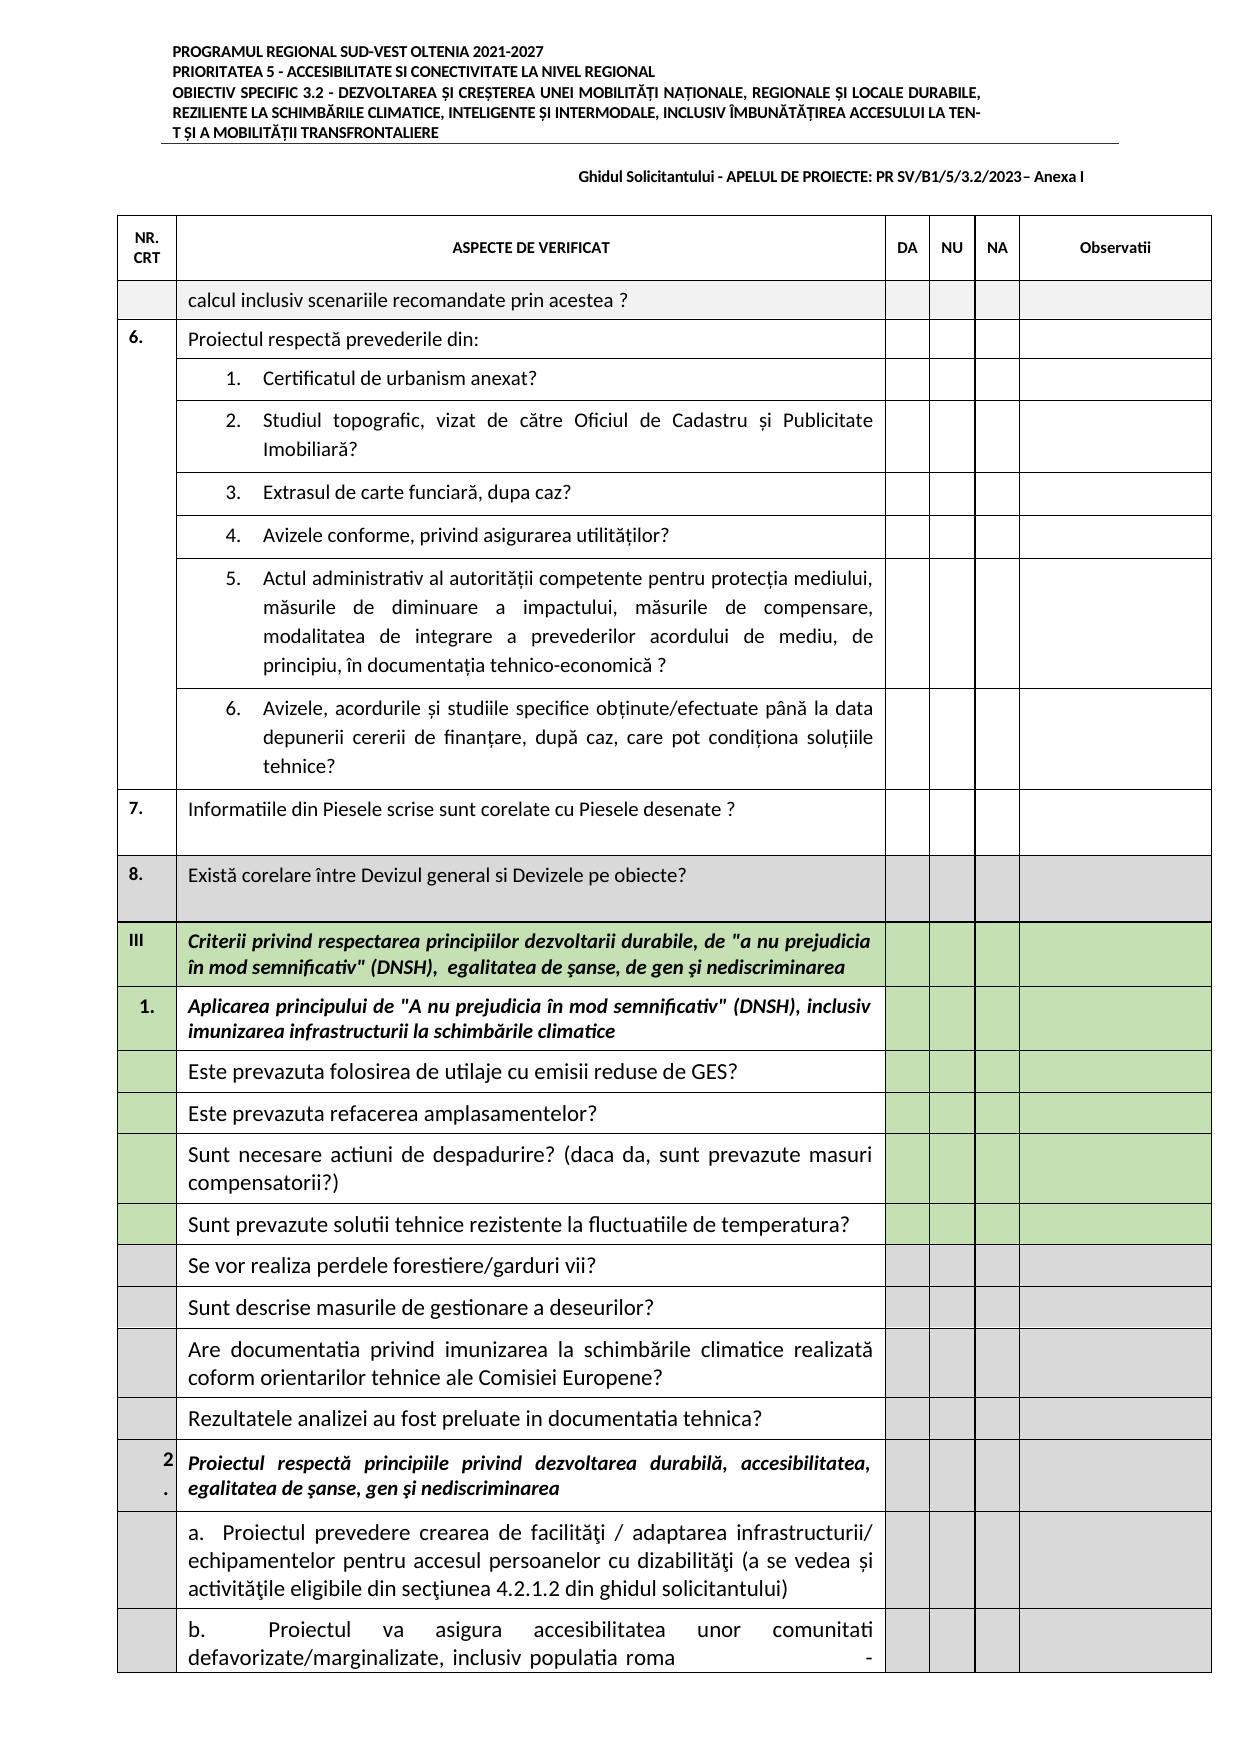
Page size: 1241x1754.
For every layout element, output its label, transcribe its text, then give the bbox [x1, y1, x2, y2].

table_cell Avizele, acordurile şi studiile specifice obținute/efectuate până la data depunerii cererii de finanțare, după caz, care pot condiţiona soluţiile tehnice? [177, 689, 885, 789]
table_cell [930, 559, 974, 688]
table_cell [118, 790, 176, 855]
table_cell Este prevazuta folosirea de utilaje cu emisii reduse de GES? [177, 1051, 885, 1092]
table_cell [118, 1245, 176, 1286]
table_cell [930, 790, 974, 855]
table_cell 2. [118, 1440, 176, 1511]
table_cell [118, 1609, 176, 1672]
table_cell [930, 320, 974, 357]
table_cell [118, 320, 176, 789]
table_cell [1020, 689, 1211, 789]
table_cell [1020, 516, 1211, 558]
table_cell [886, 856, 929, 921]
table_cell [976, 923, 1019, 986]
table_cell [886, 923, 929, 986]
table_cell [118, 1051, 176, 1092]
table_cell [930, 473, 974, 515]
table_cell Sunt necesare actiuni de despadurire? (daca da, sunt prevazute masuri compensatorii?) [177, 1134, 885, 1203]
table_cell Sunt descrise masurile de gestionare a deseurilor? [177, 1287, 885, 1327]
table_cell [1020, 923, 1211, 986]
table_cell [1020, 987, 1211, 1050]
table_cell [1020, 559, 1211, 688]
table_cell [976, 401, 1019, 472]
table_cell [1020, 1329, 1211, 1397]
table_cell [976, 1512, 1019, 1608]
table_cell [976, 1204, 1019, 1244]
table_cell [118, 1287, 176, 1327]
table_cell [886, 320, 929, 357]
table_cell [930, 1093, 974, 1133]
table_cell [1020, 320, 1211, 357]
table_cell Proiectul respectă principiile privind dezvoltarea durabilă, accesibilitatea, egalitatea de şanse, gen şi nediscriminarea [177, 1440, 885, 1511]
table_cell [1020, 359, 1211, 400]
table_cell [177, 281, 885, 318]
table_cell [886, 1204, 929, 1244]
table_cell [886, 516, 929, 558]
table_cell [930, 516, 974, 558]
table_cell [930, 923, 974, 986]
table_cell [1020, 1287, 1211, 1327]
table_cell [930, 401, 974, 472]
table_cell Informatiile din Piesele scrise sunt corelate cu Piesele desenate ? [177, 790, 885, 855]
table_cell [930, 1398, 974, 1439]
table_cell [1020, 790, 1211, 855]
table_cell Proiectul respectă prevederile din: [177, 320, 885, 357]
table_header DA [886, 216, 929, 279]
table_cell Rezultatele analizei au fost preluate in documentatia tehnica? [177, 1398, 885, 1439]
table_cell [118, 1093, 176, 1133]
table_cell Are documentatia privind imunizarea la schimbările climatice realizată coform orientarilor tehnice ale Comisiei Europene? [177, 1329, 885, 1397]
table_cell [930, 987, 974, 1050]
table_cell [886, 559, 929, 688]
table_cell [930, 281, 974, 318]
table_cell [886, 1329, 929, 1397]
table_cell [118, 1398, 176, 1439]
table_cell [930, 1287, 974, 1327]
table_cell [930, 1204, 974, 1244]
table_cell [1020, 1609, 1211, 1672]
table_cell [118, 281, 176, 318]
table_header ASPECTE DE VERIFICAT [177, 216, 885, 279]
table_cell [118, 856, 176, 921]
table_cell [1020, 281, 1211, 318]
table_cell [976, 987, 1019, 1050]
table_cell [976, 281, 1019, 318]
table_header NU [930, 216, 974, 279]
table_cell a. Proiectul prevedere crearea de facilităţi / adaptarea infrastructurii/ echipamentelor pentru accesul persoanelor cu dizabilităţi (a se vedea și activităţile eligibile din secţiunea 4.2.1.2 din ghidul solicitantului) [177, 1512, 885, 1608]
table_cell [930, 1134, 974, 1203]
table_cell [976, 1245, 1019, 1286]
table_cell [118, 1134, 176, 1203]
table_cell [976, 1329, 1019, 1397]
table_cell [1020, 1512, 1211, 1608]
table_cell [930, 1609, 974, 1672]
table_cell [976, 1093, 1019, 1133]
table_cell [886, 1051, 929, 1092]
table_cell [976, 1609, 1019, 1672]
table_header NA [976, 216, 1019, 279]
table_cell [886, 1398, 929, 1439]
table_cell [118, 1512, 176, 1608]
table_cell [886, 1093, 929, 1133]
table_cell Este prevazuta refacerea amplasamentelor? [177, 1093, 885, 1133]
table_cell Studiul topografic, vizat de către Oficiul de Cadastru şi Publicitate Imobiliară? [177, 401, 885, 472]
table_cell [886, 1245, 929, 1286]
table_cell [930, 689, 974, 789]
table_cell [976, 1398, 1019, 1439]
table_cell [976, 559, 1019, 688]
table_cell Sunt prevazute solutii tehnice rezistente la fluctuatiile de temperatura? [177, 1204, 885, 1244]
table_cell [930, 359, 974, 400]
table_cell [1020, 1245, 1211, 1286]
table_cell [1020, 1204, 1211, 1244]
table_cell Criterii privind respectarea principiilor dezvoltarii durabile, de "a nu prejudicia în mod semnificativ" (DNSH), egalitatea de şanse, de gen şi nediscriminarea [177, 923, 885, 986]
table_cell [976, 1134, 1019, 1203]
table_cell [976, 790, 1019, 855]
table_cell [118, 1329, 176, 1397]
table_cell [886, 1287, 929, 1327]
table_cell [1020, 401, 1211, 472]
table_cell Aplicarea principului de "A nu prejudicia în mod semnificativ" (DNSH), inclusiv imunizarea infrastructurii la schimbările climatice [177, 987, 885, 1050]
table_cell 1. [118, 987, 176, 1050]
table_cell Se vor realiza perdele forestiere/garduri vii? [177, 1245, 885, 1286]
table_cell [976, 473, 1019, 515]
table_cell [1020, 1134, 1211, 1203]
table_cell [930, 1512, 974, 1608]
table_cell Extrasul de carte funciară, dupa caz? [177, 473, 885, 515]
table_cell [886, 1512, 929, 1608]
table_cell [930, 856, 974, 921]
table_cell [1020, 1398, 1211, 1439]
table_cell [886, 401, 929, 472]
table_cell [886, 1134, 929, 1203]
table_cell [118, 1204, 176, 1244]
table_cell [976, 516, 1019, 558]
table_cell Actul administrativ al autorităţii competente pentru protecţia mediului, măsurile de diminuare a impactului, măsurile de compensare, modalitatea de integrare a prevederilor acordului de mediu, de principiu, în documentaţia tehnico-economică ? [177, 559, 885, 688]
table_header NR. CRT [118, 216, 176, 279]
table_cell Avizele conforme, privind asigurarea utilităţilor? [177, 516, 885, 558]
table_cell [177, 1609, 885, 1672]
table_cell [1020, 473, 1211, 515]
table_cell [886, 1609, 929, 1672]
table_header Observatii [1020, 216, 1211, 279]
table_cell [930, 1329, 974, 1397]
table_cell [886, 689, 929, 789]
table_cell [976, 1440, 1019, 1511]
table_cell Certificatul de urbanism anexat? [177, 359, 885, 400]
table_cell [930, 1440, 974, 1511]
table_cell [1020, 856, 1211, 921]
table_cell [976, 689, 1019, 789]
table_cell [886, 473, 929, 515]
table_cell [886, 1440, 929, 1511]
table_cell [976, 1287, 1019, 1327]
table_cell [1020, 1093, 1211, 1133]
table_cell [1020, 1051, 1211, 1092]
table_cell Există corelare între Devizul general si Devizele pe obiecte? [177, 856, 885, 921]
table_cell [976, 359, 1019, 400]
table_cell [1020, 1440, 1211, 1511]
table_cell III [118, 923, 176, 986]
table_cell [886, 790, 929, 855]
table_cell [976, 1051, 1019, 1092]
table_cell [976, 856, 1019, 921]
table_cell [930, 1245, 974, 1286]
table_cell [976, 320, 1019, 357]
table_cell [886, 987, 929, 1050]
table_cell [886, 359, 929, 400]
table_cell [886, 281, 929, 318]
table_cell [930, 1051, 974, 1092]
